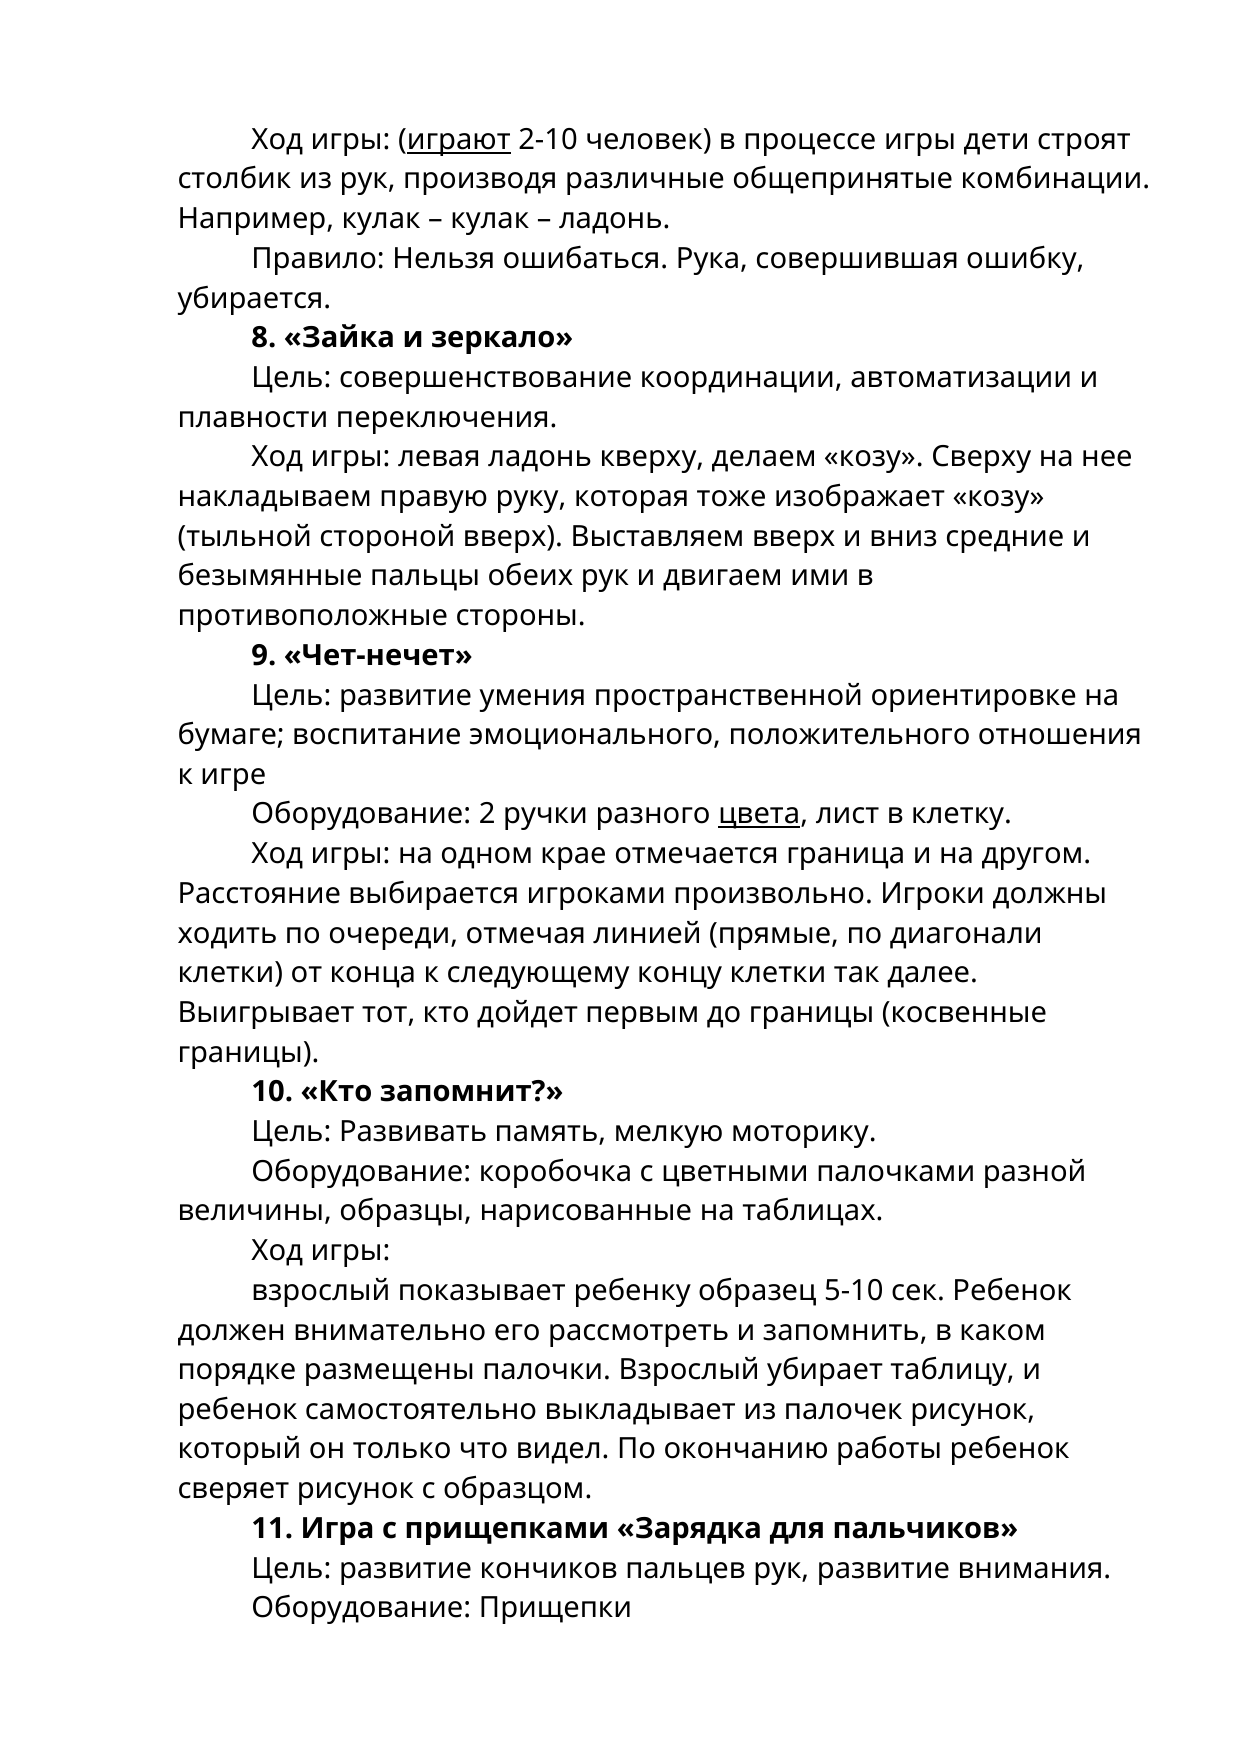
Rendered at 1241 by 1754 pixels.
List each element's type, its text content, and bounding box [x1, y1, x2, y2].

text 9. «Чет-нечет» [177, 634, 1152, 674]
text Оборудование: 2 ручки разного цвета, лист в клетку. [177, 793, 1152, 832]
text Оборудование: коробочка с цветными палочками разной величины, образцы, нарисованные на таблицах. [177, 1150, 1152, 1229]
text Цель: развитие кончиков пальцев рук, развитие внимания. [177, 1547, 1152, 1587]
text Цель: Развивать память, мелкую моторику. [177, 1110, 1152, 1150]
text 10. «Кто запомнит?» [177, 1071, 1152, 1110]
text взрослый показывает ребенку образец 5-10 сек. Ребенок должен внимательно его рассмотреть и запомнить, в каком порядке размещены палочки. Взрослый убирает таблицу, и ребенок самостоятельно выкладывает из палочек рисунок, который он только что видел. По окончанию работы ребенок сверяет рисунок с образцом. [177, 1269, 1152, 1507]
text Цель: развитие умения пространственной ориентировке на бумаге; воспитание эмоционального, положительного отношения к игре [177, 674, 1152, 793]
text Ход игры: на одном крае отмечается граница и на другом. Расстояние выбирается игроками произвольно. Игроки должны ходить по очереди, отмечая линией (прямые, по диагонали клетки) от конца к следующему концу клетки так далее. Выигрывает тот, кто дойдет первым до границы (косвенные границы). [177, 832, 1152, 1071]
text Ход игры: левая ладонь кверху, делаем «козу». Сверху на нее накладываем правую руку, которая тоже изображает «козу» (тыльной стороной вверх). Выставляем вверх и вниз средние и безымянные пальцы обеих рук и двигаем ими в противоположные стороны. [177, 436, 1152, 634]
text Оборудование: Прищепки [177, 1587, 1152, 1626]
text Правило: Нельзя ошибаться. Рука, совершившая ошибку, убирается. [177, 237, 1152, 317]
text 8. «Зайка и зеркало» [177, 317, 1152, 356]
text Ход игры: (играют 2-10 человек) в процессе игры дети строят столбик из рук, производя различные общепринятые комбинации. Например, кулак – кулак – ладонь. [177, 118, 1152, 237]
text Цель: совершенствование координации, автоматизации и плавности переключения. [177, 356, 1152, 436]
text Ход игры: [177, 1229, 1152, 1269]
text 11. Игра с прищепками «Зарядка для пальчиков» [177, 1507, 1152, 1547]
